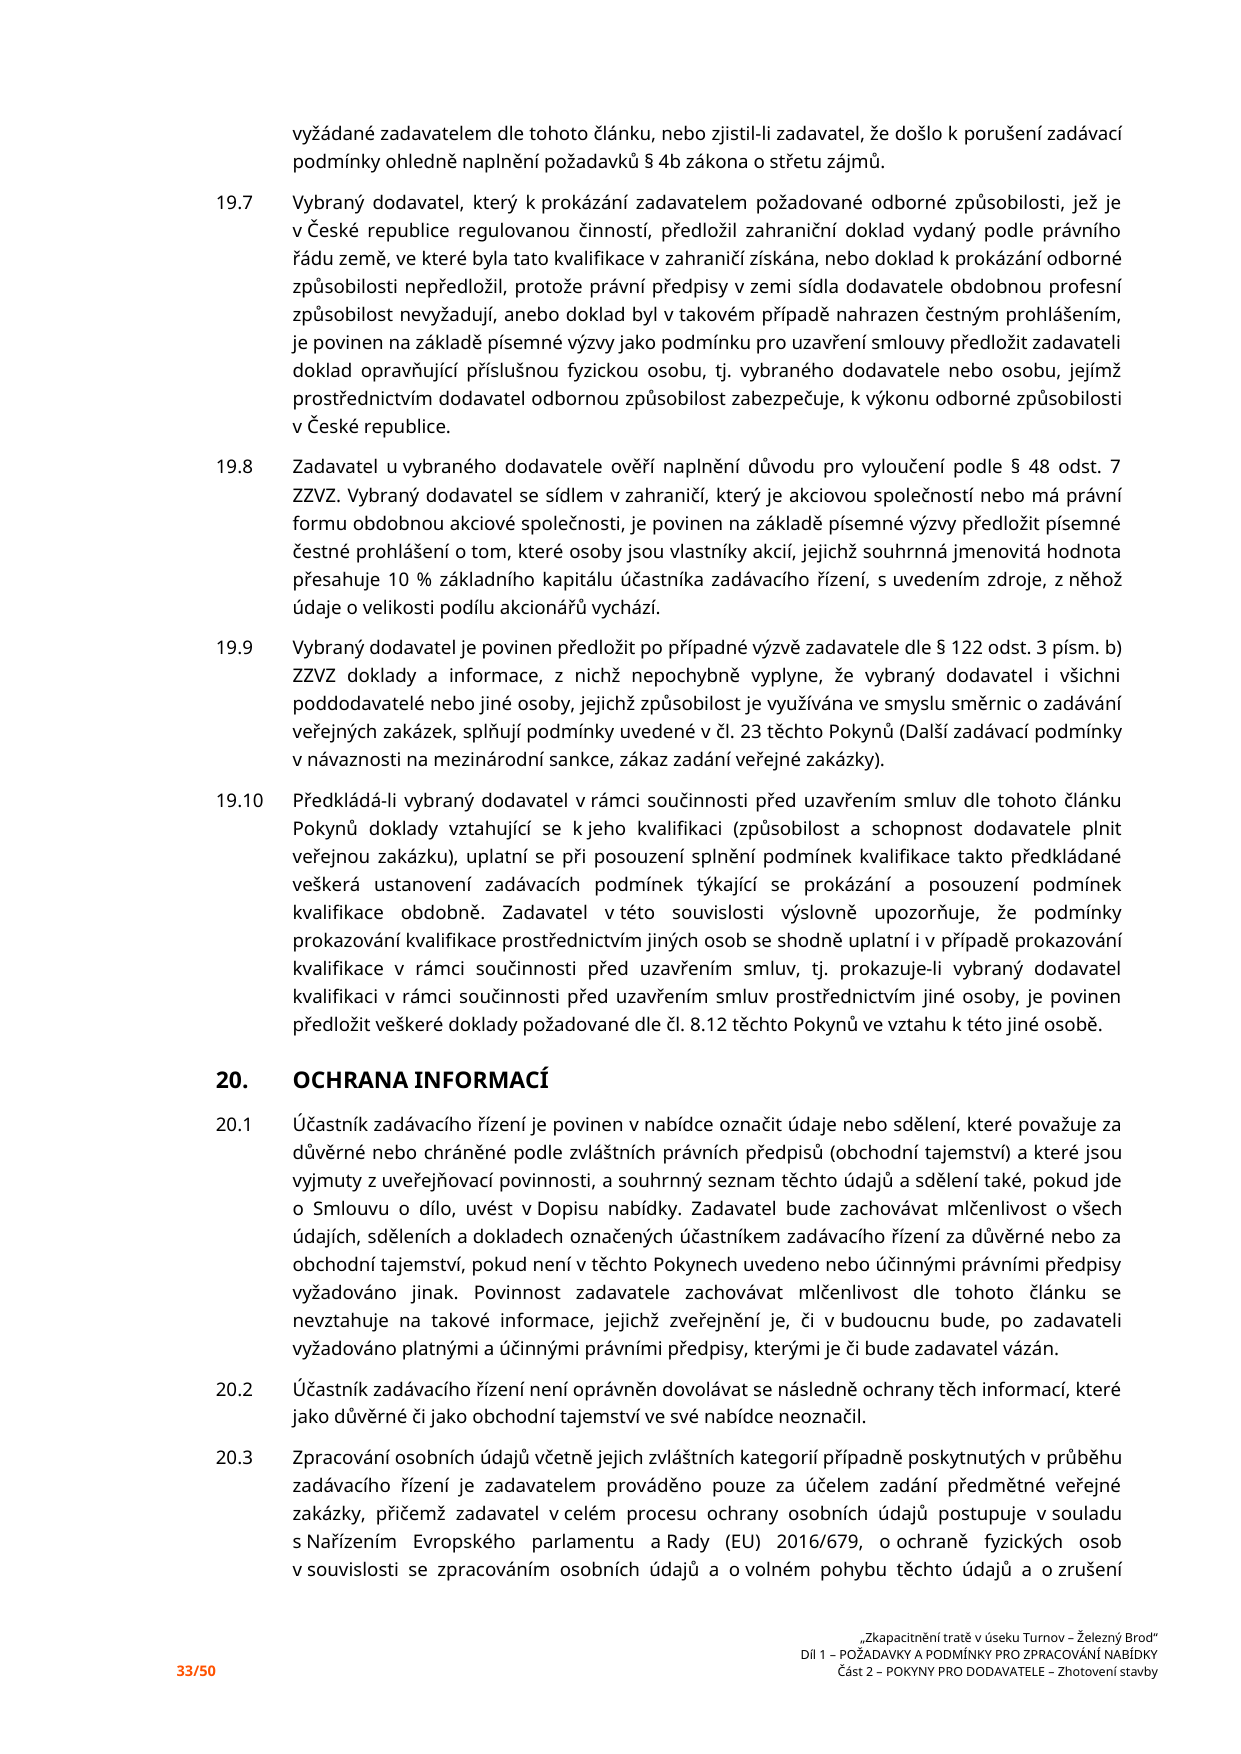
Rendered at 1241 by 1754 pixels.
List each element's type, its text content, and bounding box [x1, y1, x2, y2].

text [216, 121, 1122, 174]
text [216, 1444, 1122, 1582]
text OCHRANA INFORMACÍ [216, 1064, 1122, 1096]
text Vybraný dodavatel, který k prokázání zadavatelem požadované odborné způsobilosti, jež je v České republice regulovanou činností, předložil zahraniční doklad vydaný podle právního řádu země, ve které byla tato kvalifikace v zahraničí získána, nebo doklad k prokázání odborné způsobilosti nepředložil, protože právní předpisy v zemi sídla dodavatele obdobnou profesní způsobilost nevyžadují, anebo doklad byl v takovém případě nahrazen čestným prohlášením, je povinen na základě písemné výzvy jako podmínku pro uzavření smlouvy předložit zadavateli doklad opravňující příslušnou fyzickou osobu, tj. vybraného dodavatele nebo osobu, jejímž prostřednictvím dodavatel odbornou způsobilost zabezpečuje, k výkonu odborné způsobilosti v České republice. [216, 189, 1122, 439]
text Vybraný dodavatel je povinen předložit po případné výzvě zadavatele dle § 122 odst. 3 písm. b) ZZVZ doklady a informace, z nichž nepochybně vyplyne, že vybraný dodavatel i všichni poddodavatelé nebo jiné osoby, jejichž způsobilost je využívána ve smyslu směrnic o zadávání veřejných zakázek, splňují podmínky uvedené v čl. 23 těchto Pokynů (Další zadávací podmínky v návaznosti na mezinárodní sankce, zákaz zadání veřejné zakázky). [216, 634, 1122, 772]
text Účastník zadávacího řízení není oprávněn dovolávat se následně ochrany těch informací, které jako důvěrné či jako obchodní tajemství ve své nabídce neoznačil. [216, 1376, 1122, 1429]
text Účastník zadávacího řízení je povinen v nabídce označit údaje nebo sdělení, které považuje za důvěrné nebo chráněné podle zvláštních právních předpisů (obchodní tajemství) a které jsou vyjmuty z uveřejňovací povinnosti, a souhrnný seznam těchto údajů a sdělení také, pokud jde o Smlouvu o dílo, uvést v Dopisu nabídky. Zadavatel bude zachovávat mlčenlivost o všech údajích, sděleních a dokladech označených účastníkem zadávacího řízení za důvěrné nebo za obchodní tajemství, pokud není v těchto Pokynech uvedeno nebo účinnými právními předpisy vyžadováno jinak. Povinnost zadavatele zachovávat mlčenlivost dle tohoto článku se nevztahuje na takové informace, jejichž zveřejnění je, či v budoucnu bude, po zadavateli vyžadováno platnými a účinnými právními předpisy, kterými je či bude zadavatel vázán. [216, 1111, 1122, 1361]
text Zadavatel u vybraného dodavatele ověří naplnění důvodu pro vyloučení podle § 48 odst. 7 ZZVZ. Vybraný dodavatel se sídlem v zahraničí, který je akciovou společností nebo má právní formu obdobnou akciové společnosti, je povinen na základě písemné výzvy předložit písemné čestné prohlášení o tom, které osoby jsou vlastníky akcií, jejichž souhrnná jmenovitá hodnota přesahuje 10 % základního kapitálu účastníka zadávacího řízení, s uvedením zdroje, z něhož údaje o velikosti podílu akcionářů vychází. [216, 454, 1122, 619]
text Předkládá-li vybraný dodavatel v rámci součinnosti před uzavřením smluv dle tohoto článku Pokynů doklady vztahující se k jeho kvalifikaci (způsobilost a schopnost dodavatele plnit veřejnou zakázku), uplatní se při posouzení splnění podmínek kvalifikace takto předkládané veškerá ustanovení zadávacích podmínek týkající se prokázání a posouzení podmínek kvalifikace obdobně. Zadavatel v této souvislosti výslovně upozorňuje, že podmínky prokazování kvalifikace prostřednictvím jiných osob se shodně uplatní i v případě prokazování kvalifikace v rámci součinnosti před uzavřením smluv, tj. prokazuje-li vybraný dodavatel kvalifikaci v rámci součinnosti před uzavřením smluv prostřednictvím jiné osoby, je povinen předložit veškeré doklady požadované dle čl. 8.12 těchto Pokynů ve vztahu k této jiné osobě. [216, 787, 1122, 1037]
